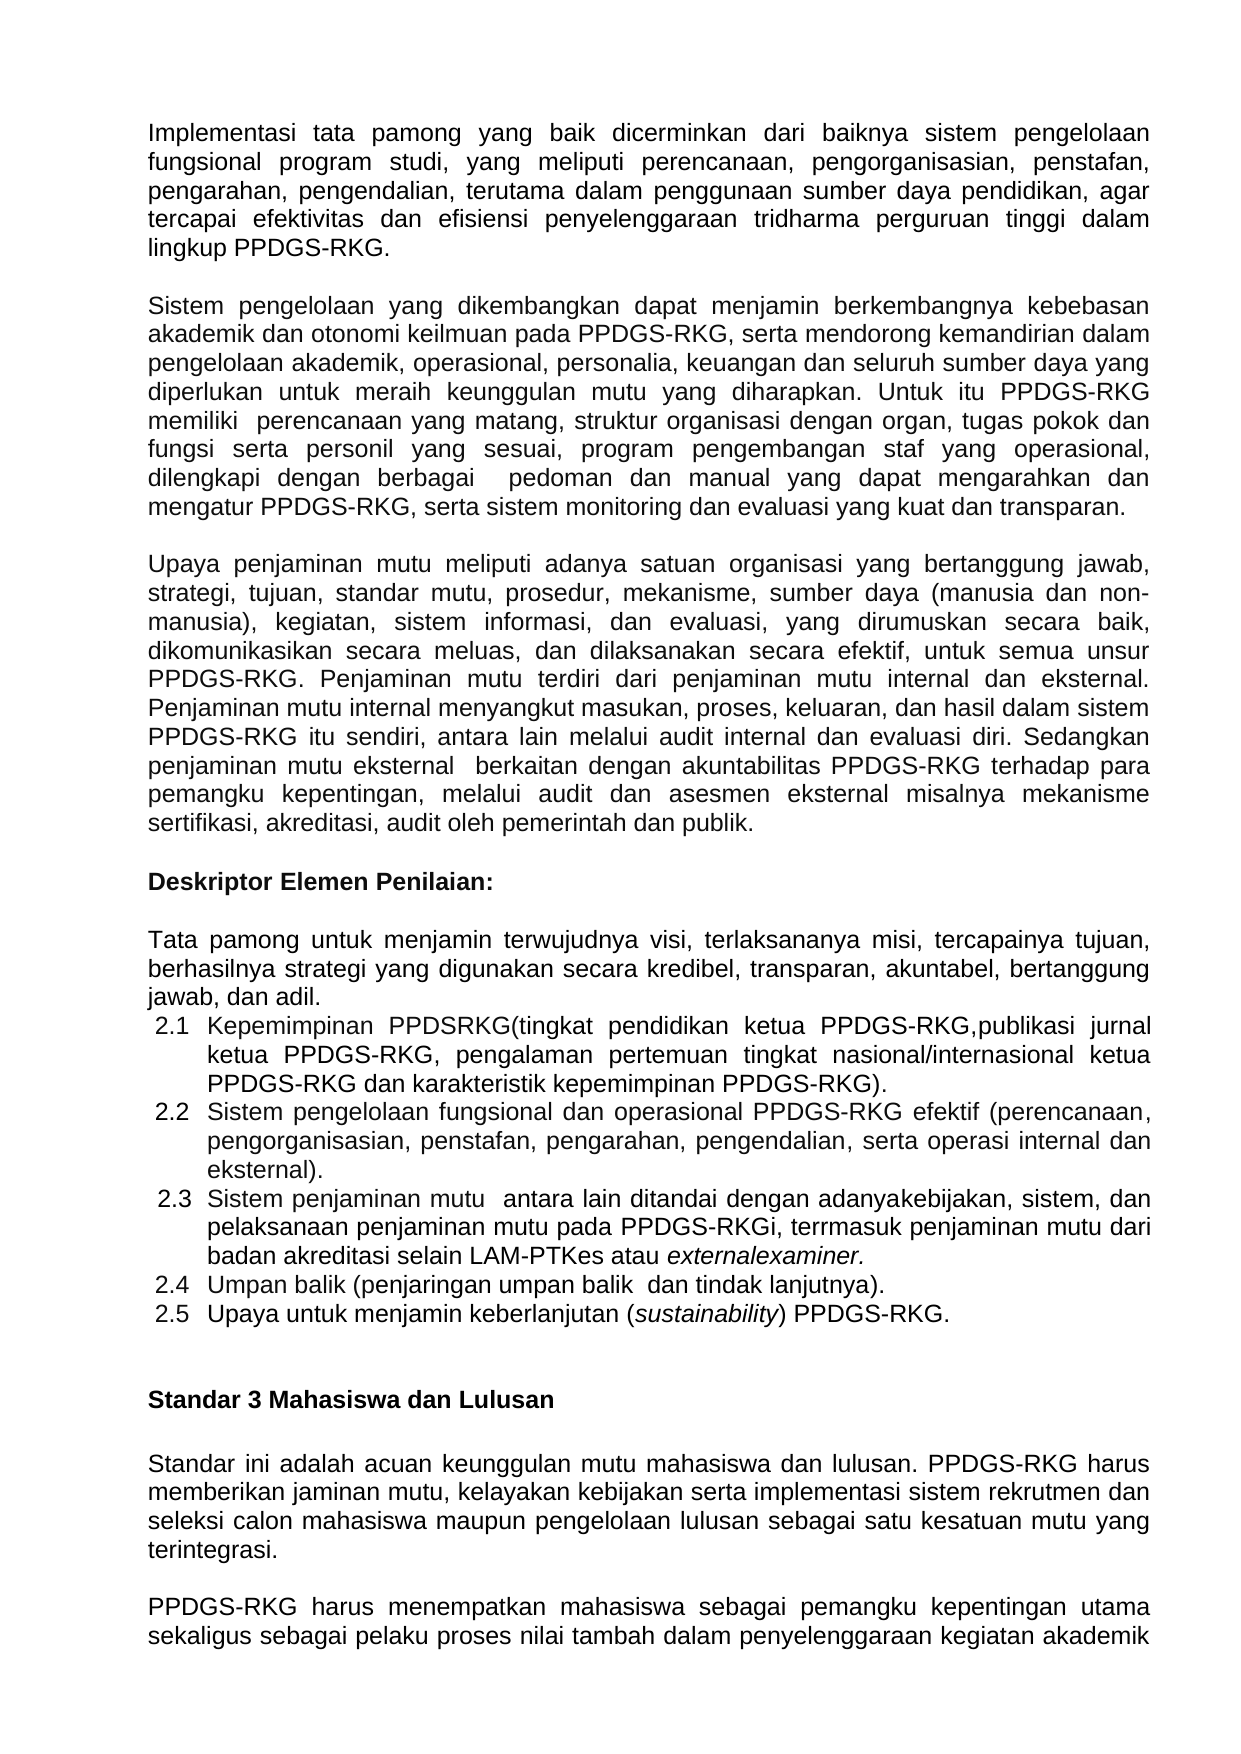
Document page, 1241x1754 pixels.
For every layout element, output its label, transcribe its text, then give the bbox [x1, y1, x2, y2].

text Implementasi tata pamong yang baik dicerminkan dari baiknya sistem pengelolaan fungsional program studi, yang meliputi perencanaan, pengorganisasian, penstafan, pengarahan, pengendalian, terutama dalam penggunaan sumber daya pendidikan, agar tercapai efektivitas dan efisiensi penyelenggaraan tridharma perguruan tinggi dalam lingkup PPDGS-RKG. [148, 118, 1152, 262]
subtitle Standar 3 Mahasiswa dan Lulusan [148, 1385, 1152, 1414]
text Sistem pengelolaan yang dikembangkan dapat menjamin berkembangnya kebebasan akademik dan otonomi keilmuan pada PPDGS-RKG, serta mendorong kemandirian dalam pengelolaan akademik, operasional, personalia, keuangan dan seluruh sumber daya yang diperlukan untuk meraih keunggulan mutu yang diharapkan. Untuk itu PPDGS-RKG memiliki perencanaan yang matang, struktur organisasi dengan organ, tugas pokok dan fungsi serta personil yang sesuai, program pengembangan staf yang operasional, dilengkapi dengan berbagai pedoman dan manual yang dapat mengarahkan dan mengatur PPDGS-RKG, serta sistem monitoring dan evaluasi yang kuat dan transparan. [148, 291, 1152, 521]
list Upaya untuk menjamin keberlanjutan (sustainability) PPDGS-RKG. [154, 1299, 1152, 1327]
text Upaya penjaminan mutu meliputi adanya satuan organisasi yang bertanggung jawab, strategi, tujuan, standar mutu, prosedur, mekanisme, sumber daya (manusia dan non-manusia), kegiatan, sistem informasi, dan evaluasi, yang dirumuskan secara baik, dikomunikasikan secara meluas, dan dilaksanakan secara efektif, untuk semua unsur PPDGS-RKG. Penjaminan mutu terdiri dari penjaminan mutu internal dan eksternal. Penjaminan mutu internal menyangkut masukan, proses, keluaran, dan hasil dalam sistem PPDGS-RKG itu sendiri, antara lain melalui audit internal dan evaluasi diri. Sedangkan penjaminan mutu eksternal berkaitan dengan akuntabilitas PPDGS-RKG terhadap para pemangku kepentingan, melalui audit dan asesmen eksternal misalnya mekanisme sertifikasi, akreditasi, audit oleh pemerintah dan publik. [148, 549, 1152, 837]
list Sistem pengelolaan fungsional dan operasional PPDGS-RKG efektif (perencanaan, pengorganisasian, penstafan, pengarahan, pengendalian, serta operasi internal dan eksternal). [154, 1097, 1152, 1184]
list Sistem penjaminan mutu antara lain ditandai dengan adanyakebijakan, sistem, dan pelaksanaan penjaminan mutu pada PPDGS-RKGi, terrmasuk penjaminan mutu dari badan akreditasi selain LAM-PTKes atau externalexaminer. [157, 1184, 1152, 1270]
text Deskriptor Elemen Penilaian: [148, 867, 1152, 896]
text Standar ini adalah acuan keunggulan mutu mahasiswa dan lulusan. PPDGS-RKG harus memberikan jaminan mutu, kelayakan kebijakan serta implementasi sistem rekrutmen dan seleksi calon mahasiswa maupun pengelolaan lulusan sebagai satu kesatuan mutu yang terintegrasi. [148, 1449, 1152, 1564]
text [148, 1592, 1152, 1650]
text Tata pamong untuk menjamin terwujudnya visi, terlaksananya misi, tercapainya tujuan, berhasilnya strategi yang digunakan secara kredibel, transparan, akuntabel, bertanggung jawab, dan adil. [148, 925, 1152, 1011]
list Kepemimpinan PPDSRKG(tingkat pendidikan ketua PPDGS-RKG,publikasi jurnal ketua PPDGS-RKG, pengalaman pertemuan tingkat nasional/internasional ketua PPDGS-RKG dan karakteristik kepemimpinan PPDGS-RKG). [154, 1011, 1152, 1097]
list Umpan balik (penjaringan umpan balik dan tindak lanjutnya). [154, 1270, 1152, 1299]
